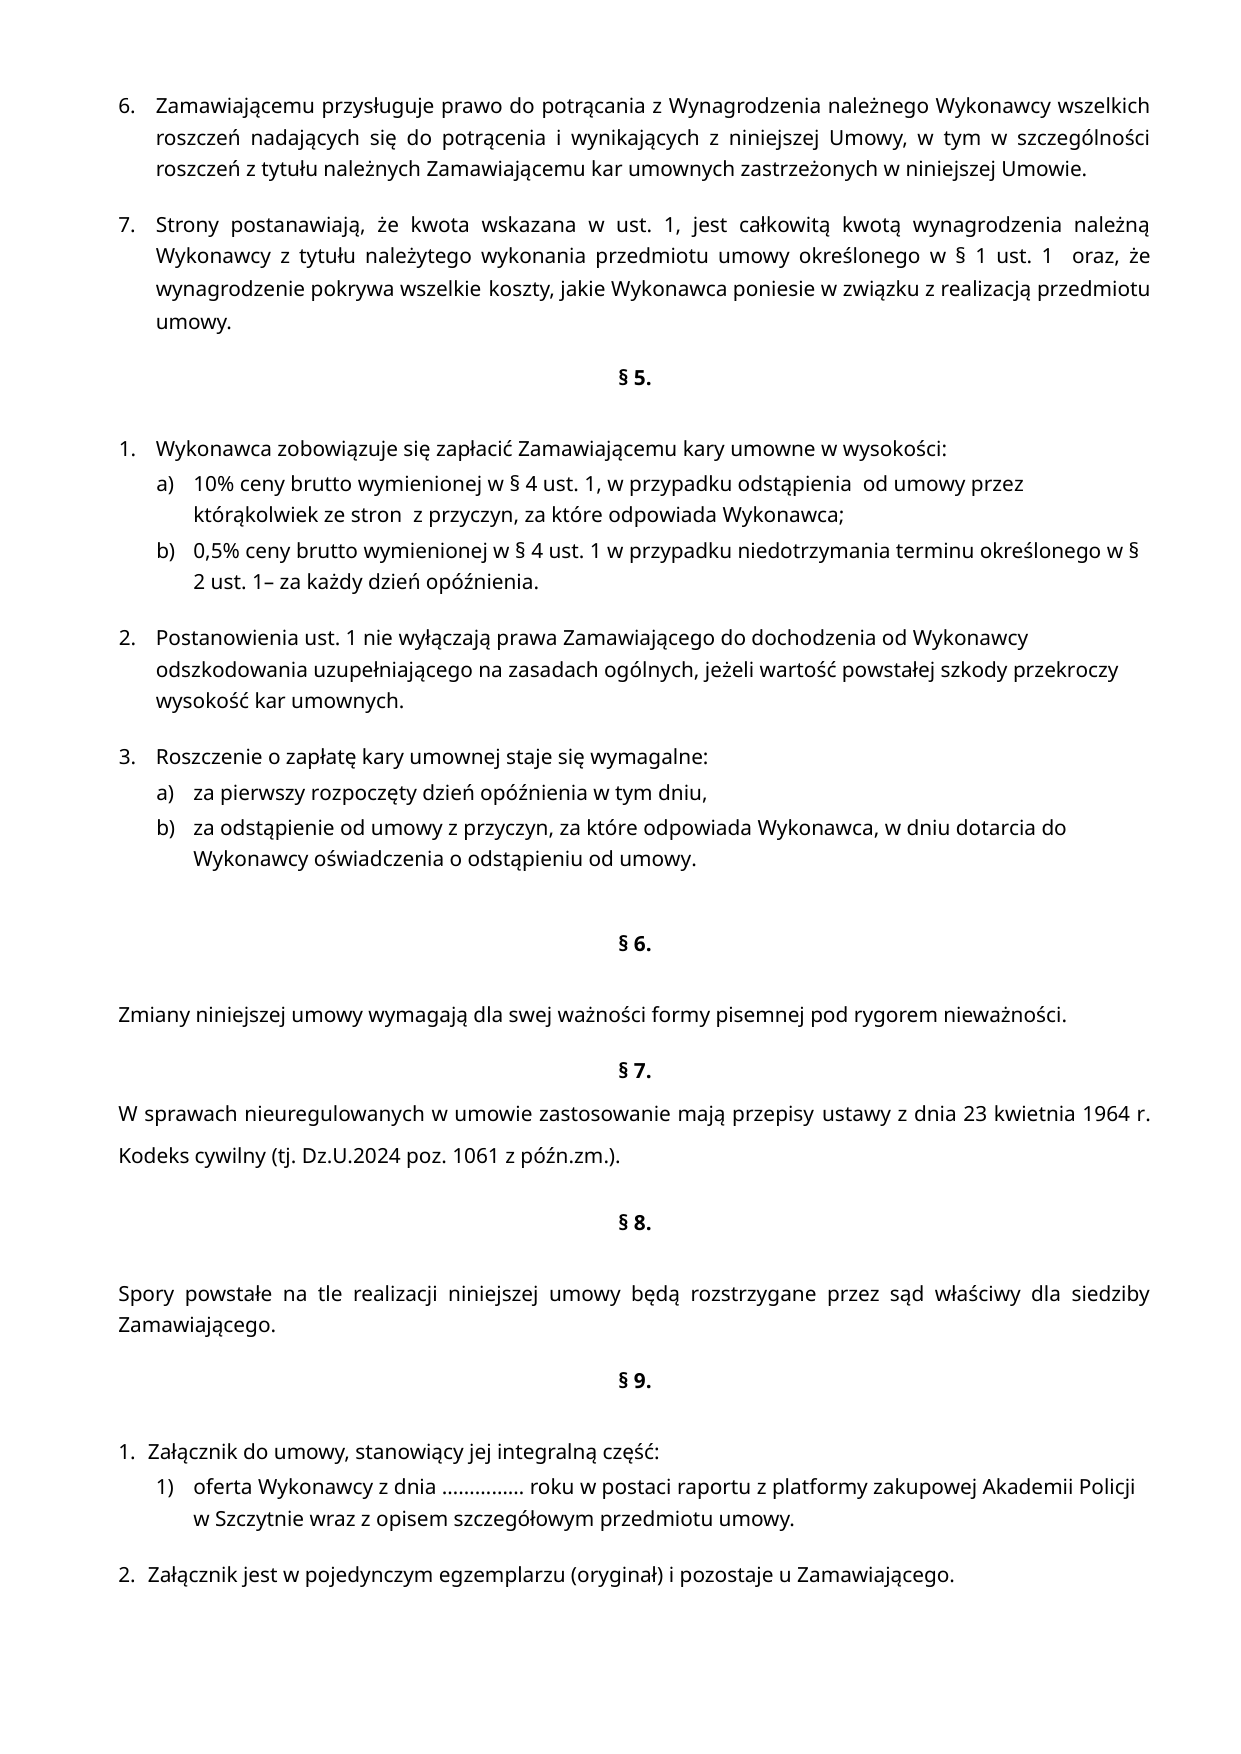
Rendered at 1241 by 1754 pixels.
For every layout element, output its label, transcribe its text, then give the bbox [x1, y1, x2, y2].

list Zmiany niniejszej umowy wymagają dla swej ważności formy pisemnej pod rygorem nieważności. [118, 997, 1152, 1028]
text W sprawach nieuregulowanych w umowie zastosowanie mają przepisy ustawy z dnia 23 kwietnia 1964 r. Kodeks cywilny (tj. Dz.U.2024 poz. 1061 z późn.zm.). [118, 1099, 1152, 1170]
list oferta Wykonawcy z dnia …………… roku w postaci raportu z platformy zakupowej Akademii Policji w Szczytnie wraz z opisem szczegółowym przedmiotu umowy. [156, 1470, 1152, 1532]
text § 7. [118, 1056, 1152, 1085]
list 0,5% ceny brutto wymienionej w § 4 ust. 1 w przypadku niedotrzymania terminu określonego w § 2 ust. 1– za każdy dzień opóźnienia. [156, 533, 1152, 596]
text Załącznik do umowy, stanowiący jej integralną część: [118, 1434, 1152, 1466]
text Załącznik jest w pojedynczym egzemplarzu (oryginał) i pozostaje u Zamawiającego. [118, 1557, 1152, 1588]
list Wykonawca zobowiązuje się zapłacić Zamawiającemu kary umowne w wysokości: [118, 431, 1152, 462]
text § 8. [118, 1208, 1152, 1237]
list Postanowienia ust. 1 nie wyłączają prawa Zamawiającego do dochodzenia od Wykonawcy odszkodowania uzupełniającego na zasadach ogólnych, jeżeli wartość powstałej szkody przekroczy wysokość kar umownych. [118, 621, 1152, 714]
list Spory powstałe na tle realizacji niniejszej umowy będą rozstrzygane przez sąd właściwy dla siedziby Zamawiającego. [118, 1276, 1152, 1338]
text § 6. [118, 929, 1152, 958]
list 10% ceny brutto wymienionej w § 4 ust. 1, w przypadku odstąpienia od umowy przez którąkolwiek ze stron z przyczyn, za które odpowiada Wykonawca; [156, 466, 1152, 529]
list Roszczenie o zapłatę kary umownej staje się wymagalne: [118, 739, 1152, 771]
list Strony postanawiają, że kwota wskazana w ust. 1, jest całkowitą kwotą wynagrodzenia należną Wykonawcy z tytułu należytego wykonania przedmiotu umowy określonego w § 1 ust. 1 oraz, że wynagrodzenie pokrywa wszelkie koszty, jakie Wykonawca poniesie w związku z realizacją przedmiotu umowy. [118, 207, 1152, 335]
text § 5. [118, 363, 1152, 392]
list Zamawiającemu przysługuje prawo do potrącania z Wynagrodzenia należnego Wykonawcy wszelkich roszczeń nadających się do potrącenia i wynikających z niniejszej Umowy, w tym w szczególności roszczeń z tytułu należnych Zamawiającemu kar umownych zastrzeżonych w niniejszej Umowie. [118, 89, 1152, 182]
list za pierwszy rozpoczęty dzień opóźnienia w tym dniu, [156, 775, 1152, 806]
text § 9. [118, 1367, 1152, 1395]
list za odstąpienie od umowy z przyczyn, za które odpowiada Wykonawca, w dniu dotarcia do Wykonawcy oświadczenia o odstąpieniu od umowy. [156, 810, 1152, 873]
